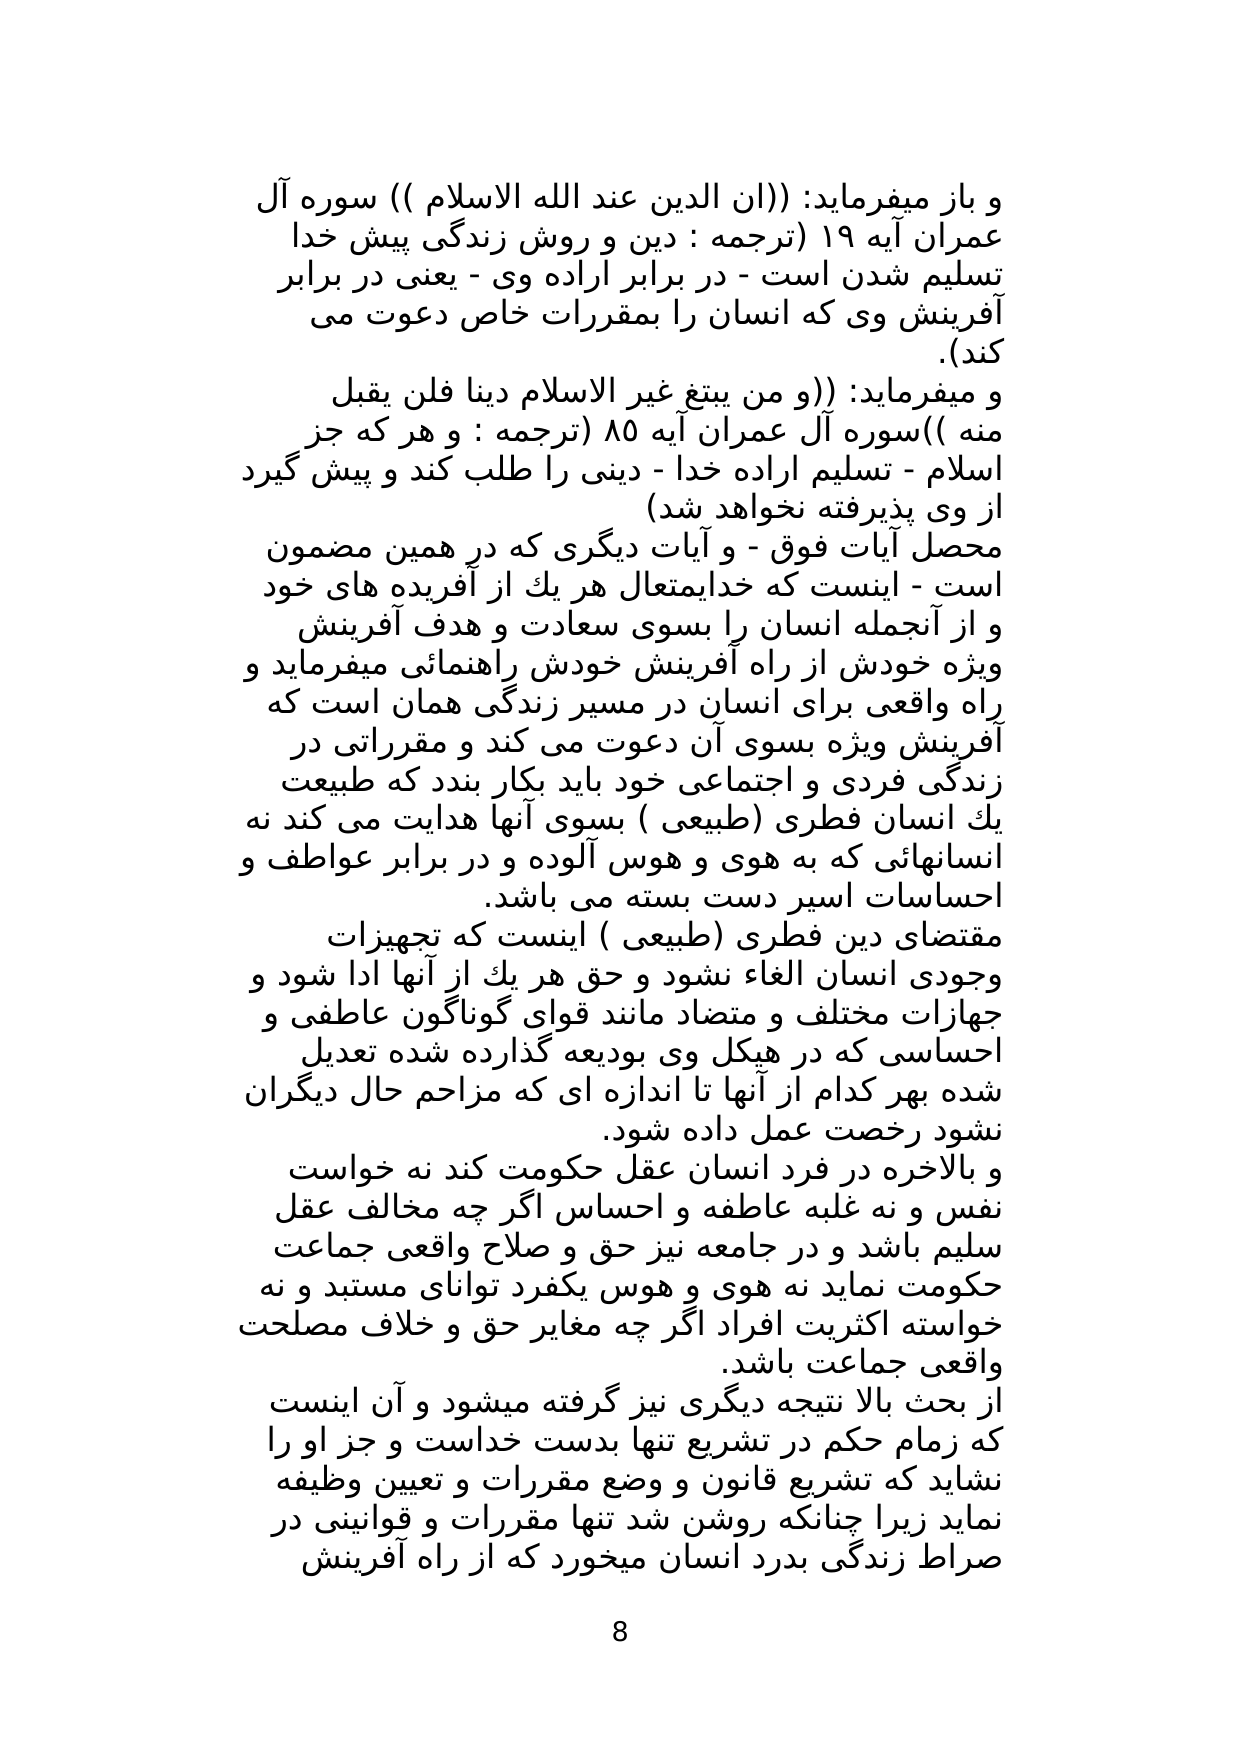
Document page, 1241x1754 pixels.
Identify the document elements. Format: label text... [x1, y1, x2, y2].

text و باز ميفرمايد: ((ان الدين عند الله الاسلام )) سوره آل عمران آيه ١٩ (ترجمه : دين و روش زندگى پيش خدا تسليم شدن است - در برابر اراده وى - يعنى در برابر آفرينش وى كه انسان را بمقررات خاص دعوت مى كند). [236, 177, 1004, 371]
text محصل آيات فوق - و آيات ديگرى كه در همين مضمون است - اينست كه خدايمتعال هر يك از آفريده هاى خود و از آنجمله انسان را بسوى سعادت و هدف آفرينش ويژه خودش از راه آفرينش خودش راهنمائى ميفرمايد و راه واقعى براى انسان در مسير زندگى همان است كه آفرينش ويژه بسوى آن دعوت مى كند و مقرراتى در زندگى فردى و اجتماعى خود بايد بكار بندد كه طبيعت يك انسان فطرى (طبيعى ) بسوى آنها هدايت مى كند نه انسانهائى كه به هوى و هوس آلوده و در برابر عواطف و احساسات اسير دست بسته مى باشد. [236, 527, 1004, 915]
text و ميفرمايد: ((و من يبتغ غير الاسلام دينا فلن يقبل منه ))سوره آل عمران آيه ٨٥ (ترجمه : و هر كه جز اسلام - تسليم اراده خدا - دينى را طلب كند و پيش گيرد از وى پذيرفته نخواهد شد) [236, 371, 1004, 527]
text مقتضاى دين فطرى (طبيعى ) اينست كه تجهيزات وجودى انسان الغاء نشود و حق هر يك از آنها ادا شود و جهازات مختلف و متضاد مانند قواى گوناگون عاطفى و احساسى كه در هيكل وى بوديعه گذارده شده تعديل شده بهر كدام از آنها تا اندازه اى كه مزاحم حال ديگران نشود رخصت عمل داده شود. [236, 915, 1004, 1148]
text و بالاخره در فرد انسان عقل حكومت كند نه خواست نفس و نه غلبه عاطفه و احساس اگر چه مخالف عقل سليم باشد و در جامعه نيز حق و صلاح واقعى جماعت حكومت نمايد نه هوى و هوس يكفرد تواناى مستبد و نه خواسته اكثريت افراد اگر چه مغاير حق و خلاف مصلحت واقعى جماعت باشد. [236, 1148, 1004, 1382]
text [236, 1382, 1004, 1576]
